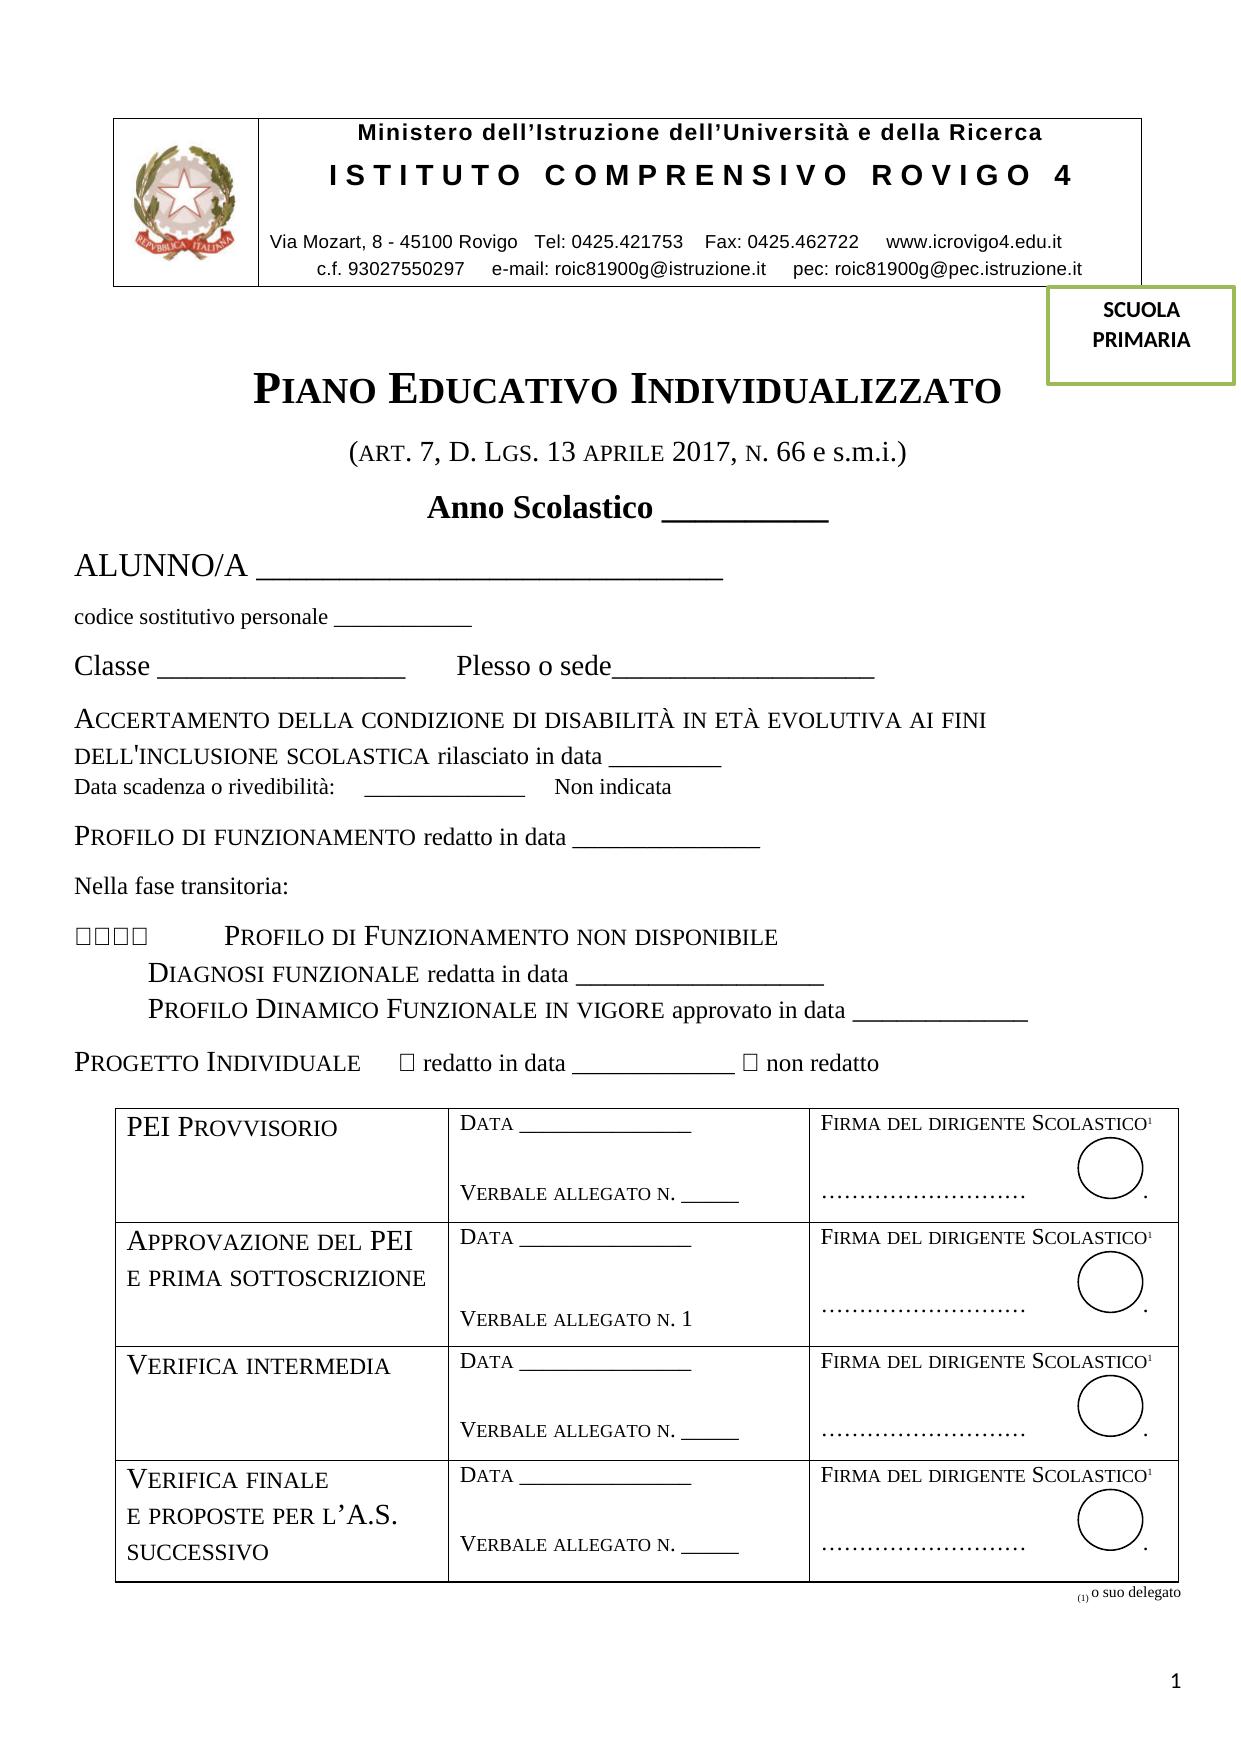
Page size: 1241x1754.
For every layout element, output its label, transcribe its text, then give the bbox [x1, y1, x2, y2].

table_header Ministero dell’Istruzione dell’Università e della Ricerca ISTITUTO COMPRENSIVO ROVIGO 4 Via Mozart, 8 - 45100 Rovigo Tel: 0425.421753 Fax: 0425.462722 www.icrovigo4.edu.it c.f. 93027550297 e-mail: roic81900g@istruzione.it pec: roic81900g@pec.istruzione.it [259, 119, 1141, 286]
text Profilo di funzionamento redatto in data _______________ [74, 818, 1181, 852]
table_header Data _______________ Verbale allegato n. _____ [449, 1109, 809, 1222]
table_cell Verifica finale e proposte per l’A.S. successivo [116, 1461, 448, 1581]
text Classe _________________ Plesso o sede__________________ [74, 648, 1181, 682]
table_cell Verifica intermedia [116, 1347, 448, 1460]
text Progetto Individuale  redatto in data _____________  non redatto [74, 1044, 1181, 1077]
text Nella fase transitoria: [74, 871, 1181, 899]
text Accertamento della condizione di disabilità in età evolutiva ai fini dell'inclusione scolastica rilasciato in data _________ Data scadenza o rivedibilità:  ______________  Non indicata [74, 701, 1181, 799]
table_header PEI Provvisorio [116, 1109, 448, 1222]
text ALUNNO/A ____________________________ [74, 545, 1181, 583]
text  Profilo di Funzionamento non disponibile Diagnosi funzionale redatta in data _________________ Profilo Dinamico Funzionale in vigore approvato in data ____________ [74, 918, 1181, 1024]
picture [130, 140, 242, 266]
table_cell Data _______________ Verbale allegato n. _____ [449, 1347, 809, 1460]
table_cell Data _______________ Verbale allegato n. _____ [449, 1461, 809, 1581]
table_cell Firma del dirigente Scolastico1 ……………………… . [810, 1223, 1178, 1346]
table_cell Firma del dirigente Scolastico1 ……………………… . [810, 1461, 1178, 1581]
table_cell Approvazione del PEI e prima sottoscrizione [116, 1223, 448, 1346]
text (1) o suo delegato [74, 1582, 1181, 1614]
text codice sostitutivo personale ____________ [74, 603, 1181, 629]
table_cell Data _______________ Verbale allegato n. 1 [449, 1223, 809, 1346]
text Anno Scolastico __________ [74, 487, 1181, 526]
text Piano Educativo Individualizzato [74, 361, 1181, 413]
text (art. 7, D. Lgs. 13 aprile 2017, n. 66 e s.m.i.) [74, 434, 1181, 468]
table_header [114, 119, 258, 286]
table_cell Firma del dirigente Scolastico1 ……………………… . [810, 1347, 1178, 1460]
table_header Firma del dirigente Scolastico1 ……………………… . [810, 1109, 1178, 1222]
